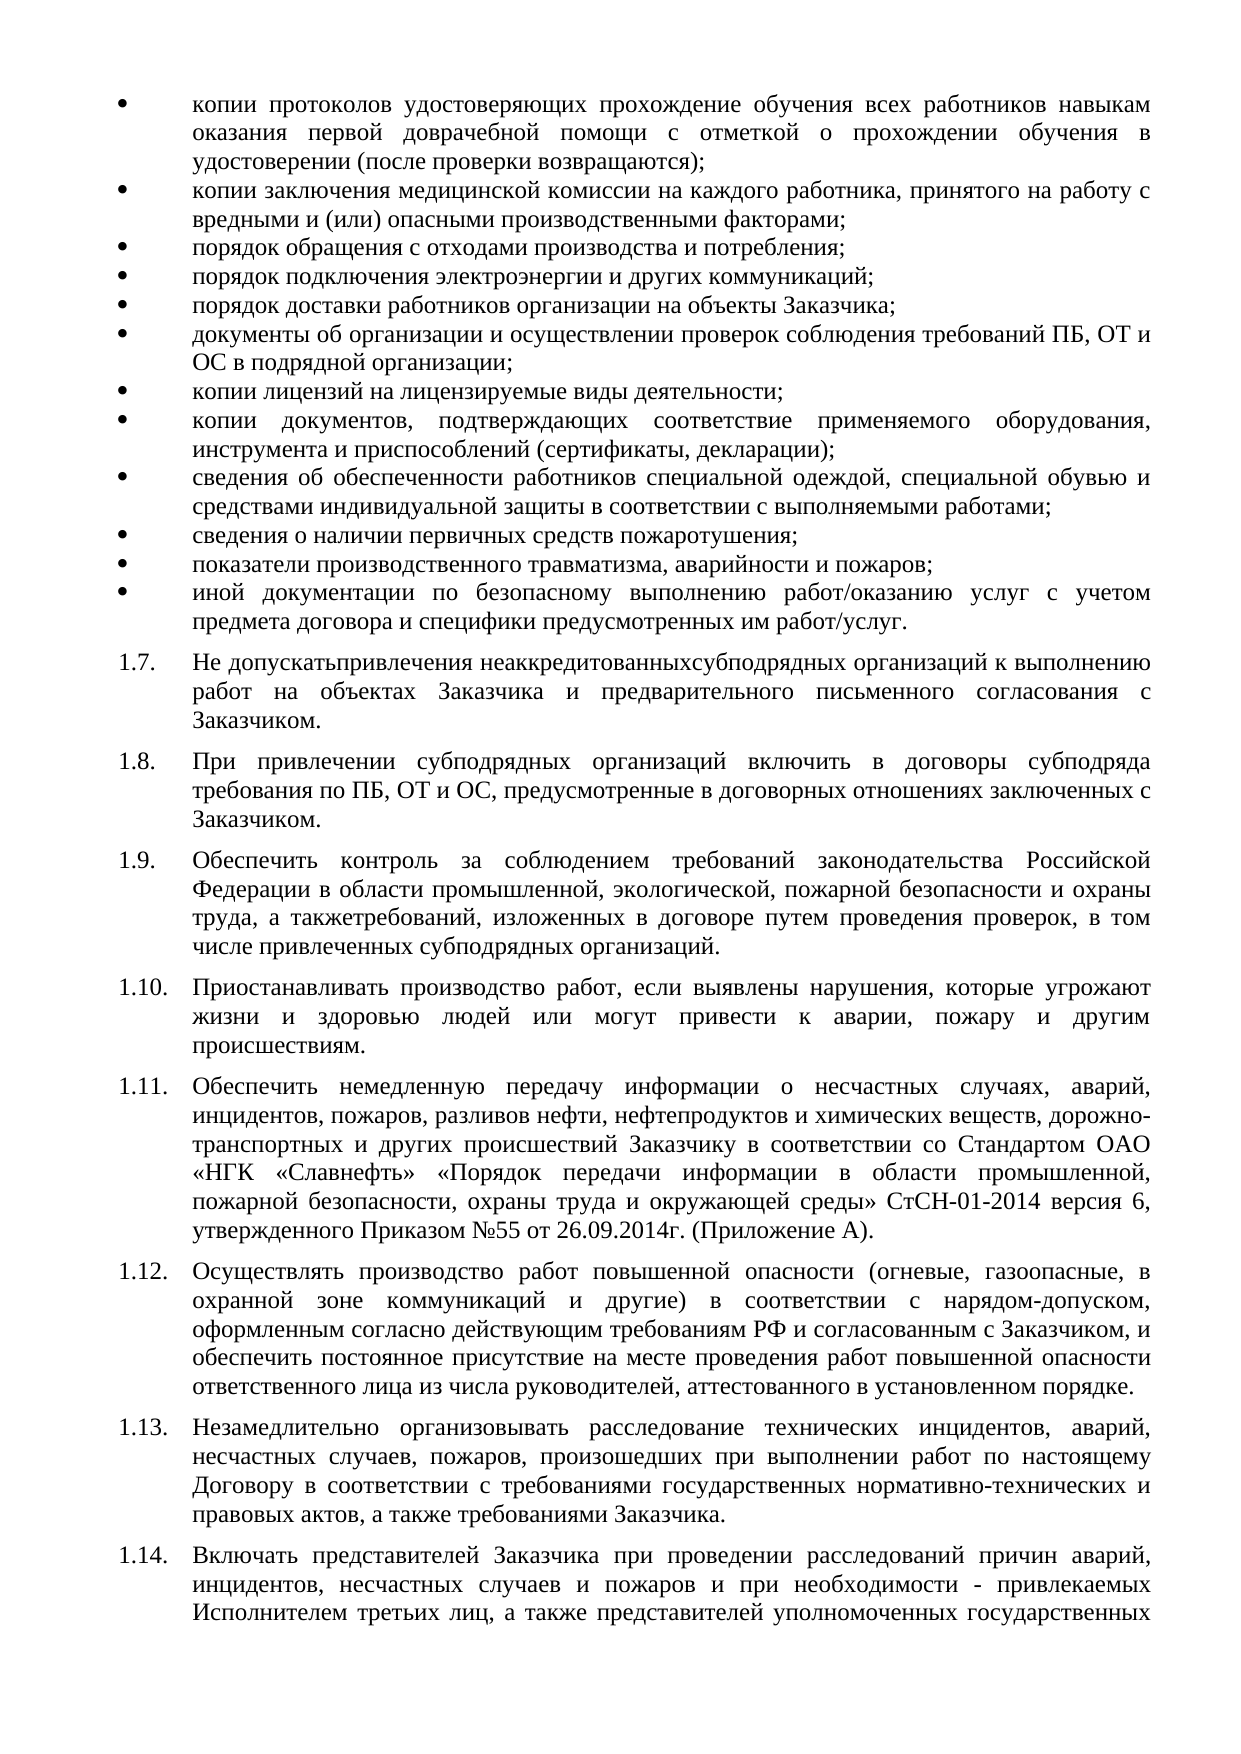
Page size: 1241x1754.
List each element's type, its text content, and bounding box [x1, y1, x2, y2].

list Обеспечить контроль за соблюдением требований законодательства Российской Федерации в области промышленной, экологической, пожарной безопасности и охраны труда, а такжетребований, изложенных в договоре путем проведения проверок, в том числе привлеченных субподрядных организаций. [118, 845, 1152, 960]
list порядок доставки работников организации на объекты Заказчика; [118, 290, 1152, 319]
list документы об организации и осуществлении проверок соблюдения требований ПБ, ОТ и ОС в подрядной организации; [118, 319, 1152, 376]
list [118, 1540, 1152, 1626]
list Не допускатьпривлечения неаккредитованныхсубподрядных организаций к выполнению работ на объектах Заказчика и предварительного письменного согласования с Заказчиком. [118, 647, 1152, 734]
list При привлечении субподрядных организаций включить в договоры субподряда требования по ПБ, ОТ и ОС, предусмотренные в договорных отношениях заключенных с Заказчиком. [118, 746, 1152, 832]
list Приостанавливать производство работ, если выявлены нарушения, которые угрожают жизни и здоровью людей или могут привести к аварии, пожару и другим происшествиям. [118, 972, 1152, 1059]
list порядок подключения электроэнергии и других коммуникаций; [118, 261, 1152, 290]
list Осуществлять производство работ повышенной опасности (огневые, газоопасные, в охранной зоне коммуникаций и другие) в соответствии с нарядом-допуском, оформленным согласно действующим требованиям РФ и согласованным с Заказчиком, и обеспечить постоянное присутствие на месте проведения работ повышенной опасности ответственного лица из числа руководителей, аттестованного в установленном порядке. [118, 1256, 1152, 1400]
list сведения о наличии первичных средств пожаротушения; [118, 520, 1152, 549]
list сведения об обеспеченности работников специальной одеждой, специальной обувью и средствами индивидуальной защиты в соответствии с выполняемыми работами; [118, 462, 1152, 520]
list копии заключения медицинской комиссии на каждого работника, принятого на работу с вредными и (или) опасными производственными факторами; [118, 175, 1152, 232]
list Незамедлительно организовывать расследование технических инцидентов, аварий, несчастных случаев, пожаров, произошедших при выполнении работ по настоящему Договору в соответствии с требованиями государственных нормативно-технических и правовых актов, а также требованиями Заказчика. [118, 1412, 1152, 1527]
list Обеспечить немедленную передачу информации о несчастных случаях, аварий, инцидентов, пожаров, разливов нефти, нефтепродуктов и химических веществ, дорожно-транспортных и других происшествий Заказчику в соответствии со Стандартом ОАО «НГК «Славнефть» «Порядок передачи информации в области промышленной, пожарной безопасности, охраны труда и окружающей среды» СтСН-01-2014 версия 6, утвержденного Приказом №55 от 26.09.2014г. (Приложение А). [118, 1071, 1152, 1244]
list иной документации по безопасному выполнению работ/оказанию услуг с учетом предмета договора и специфики предусмотренных им работ/услуг. [118, 577, 1152, 635]
list копии документов, подтверждающих соответствие применяемого оборудования, инструмента и приспособлений (сертификаты, декларации); [118, 405, 1152, 462]
list показатели производственного травматизма, аварийности и пожаров; [118, 549, 1152, 577]
list копии протоколов удостоверяющих прохождение обучения всех работников навыкам оказания первой доврачебной помощи с отметкой о прохождении обучения в удостоверении (после проверки возвращаются); [118, 89, 1152, 175]
list копии лицензий на лицензируемые виды деятельности; [118, 376, 1152, 405]
list порядок обращения с отходами производства и потребления; [118, 232, 1152, 261]
